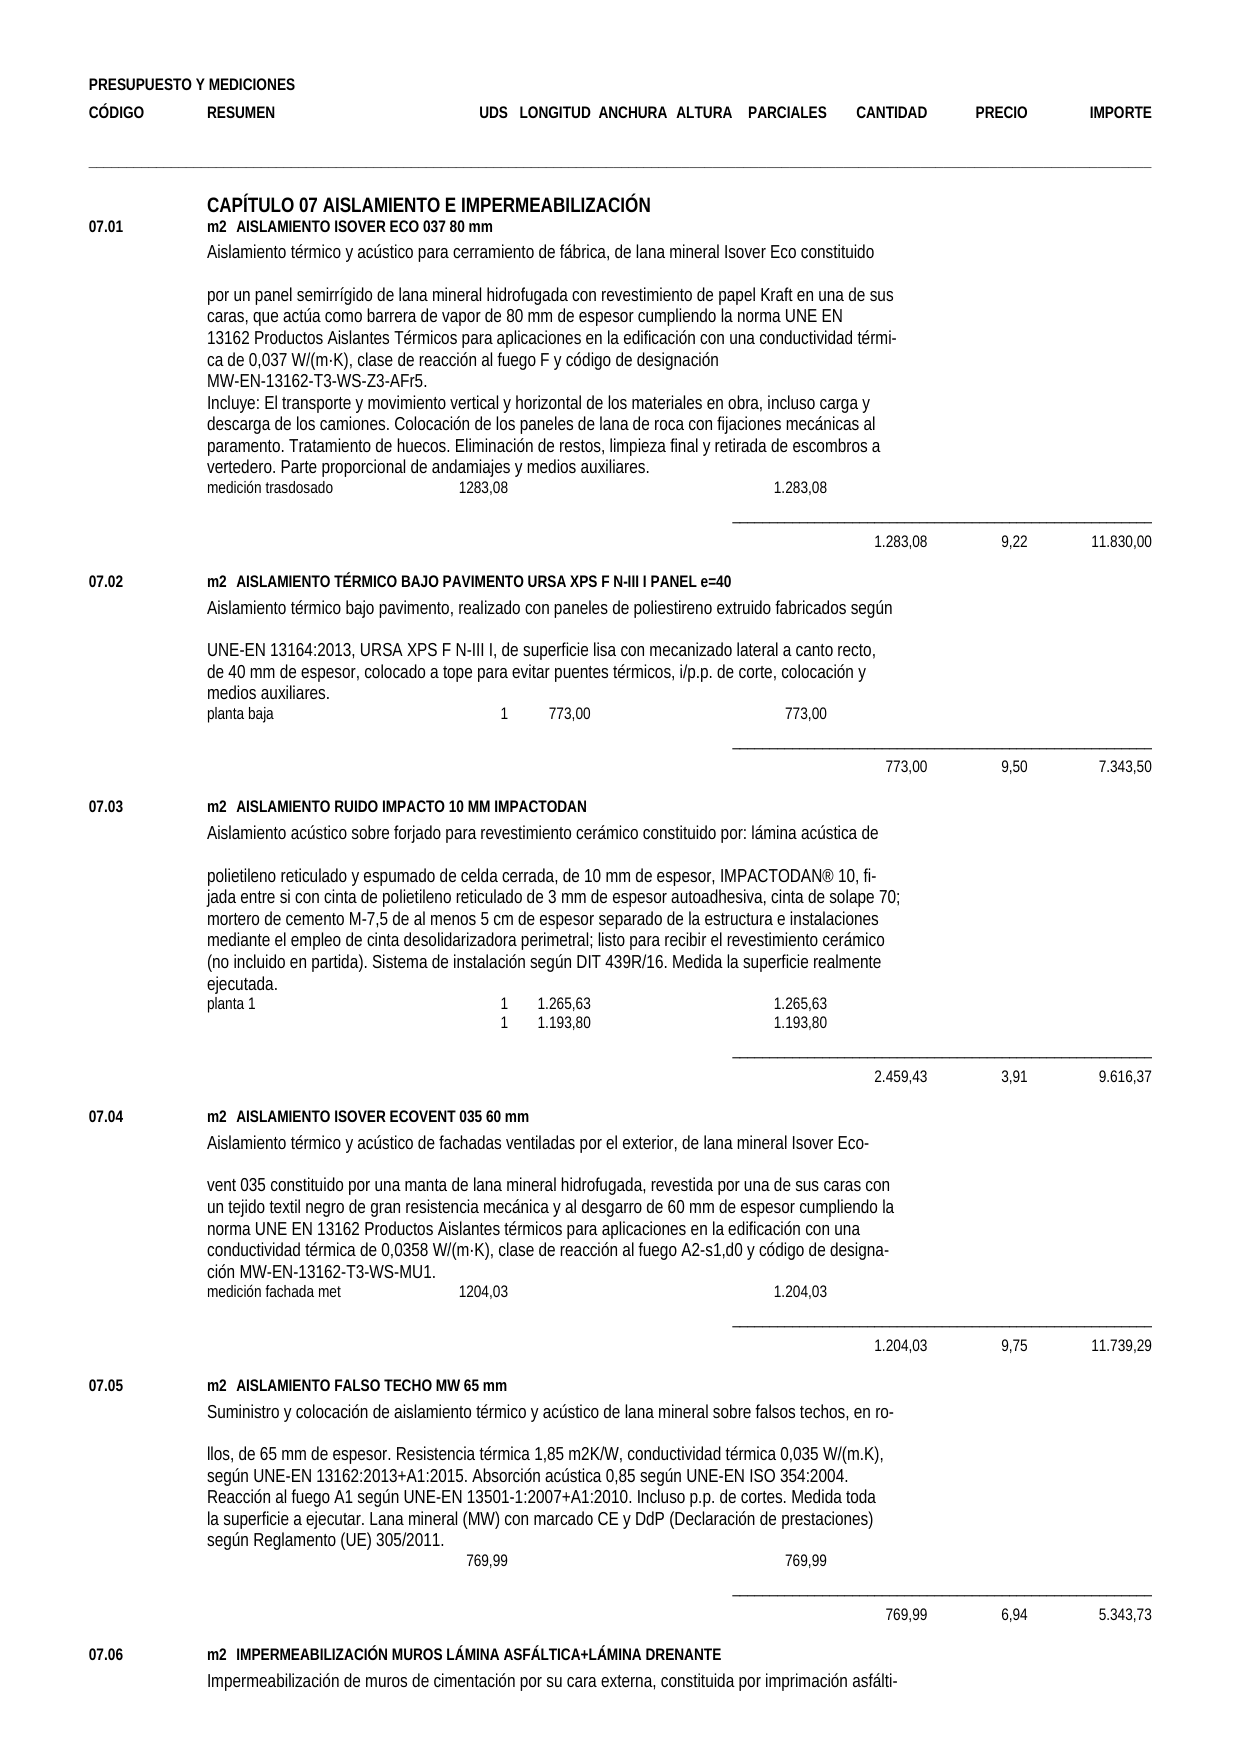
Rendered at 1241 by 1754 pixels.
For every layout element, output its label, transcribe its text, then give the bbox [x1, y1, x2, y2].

text CAPÍTULO 07 AISLAMIENTO E IMPERMEABILIZACIÓN [89, 192, 1211, 216]
text según Reglamento (UE) 305/2011. [89, 1529, 1211, 1551]
text vent 035 constituido por una manta de lana mineral hidrofugada, revestida por una de sus caras con [89, 1174, 1211, 1196]
text 2.459,43 3,91 9.616,37 [89, 1067, 1211, 1086]
text planta baja 1 773,00 773,00 [89, 704, 1211, 723]
text Incluye: El transporte y movimiento vertical y horizontal de los materiales en obra, incluso carga y [89, 392, 1211, 413]
text ción MW-EN-13162-T3-WS-MU1. [89, 1261, 1211, 1282]
text según UNE-EN 13162:2013+A1:2015. Absorción acústica 0,85 según UNE-EN ISO 354:2004. [89, 1465, 1211, 1486]
text ca de 0,037 W/(m·K), clase de reacción al fuego F y código de designación [89, 348, 1211, 370]
text polietileno reticulado y espumado de celda cerrada, de 10 mm de espesor, IMPACTODAN® 10, fi- [89, 865, 1211, 886]
text un tejido textil negro de gran resistencia mecánica y al desgarro de 60 mm de espesor cumpliendo la [89, 1196, 1211, 1217]
text paramento. Tratamiento de huecos. Eliminación de restos, limpieza final y retirada de escombros a [89, 435, 1211, 456]
text mortero de cemento M-7,5 de al menos 5 cm de espesor separado de la estructura e instalaciones [89, 908, 1211, 929]
text Aislamiento térmico bajo pavimento, realizado con paneles de poliestireno extruido fabricados según [89, 597, 1211, 618]
text ejecutada. [89, 972, 1211, 994]
text 07.05 m2 AISLAMIENTO FALSO TECHO MW 65 mm [89, 1376, 1211, 1395]
text 13162 Productos Aislantes Térmicos para aplicaciones en la edificación con una conductividad térmi- [89, 327, 1211, 348]
text 1 1.193,80 1.193,80 [89, 1013, 1211, 1032]
text planta 1 1 1.265,63 1.265,63 [89, 994, 1211, 1013]
text 07.04 m2 AISLAMIENTO ISOVER ECOVENT 035 60 mm [89, 1107, 1211, 1126]
text 1.204,03 9,75 11.739,29 [89, 1336, 1211, 1355]
text conductividad térmica de 0,0358 W/(m·K), clase de reacción al fuego A2-s1,d0 y código de designa- [89, 1239, 1211, 1261]
text 769,99 6,94 5.343,73 [89, 1604, 1211, 1624]
text la superficie a ejecutar. Lana mineral (MW) con marcado CE y DdP (Declaración de prestaciones) [89, 1508, 1211, 1529]
text Aislamiento térmico y acústico de fachadas ventiladas por el exterior, de lana mineral Isover Eco- [89, 1132, 1211, 1153]
text (no incluido en partida). Sistema de instalación según DIT 439R/16. Medida la superficie realmente [89, 951, 1211, 972]
text jada entre si con cinta de polietileno reticulado de 3 mm de espesor autoadhesiva, cinta de solape 70; [89, 886, 1211, 908]
text 07.01 m2 AISLAMIENTO ISOVER ECO 037 80 mm [89, 216, 1211, 236]
text descarga de los camiones. Colocación de los paneles de lana de roca con fijaciones mecánicas al [89, 413, 1211, 435]
text medios auxiliares. [89, 682, 1211, 704]
text mediante el empleo de cinta desolidarizadora perimetral; listo para recibir el revestimiento cerámico [89, 929, 1211, 951]
text 769,99 769,99 [89, 1551, 1211, 1570]
text Reacción al fuego A1 según UNE-EN 13501-1:2007+A1:2010. Incluso p.p. de cortes. Medida toda [89, 1486, 1211, 1508]
text 07.03 m2 AISLAMIENTO RUIDO IMPACTO 10 MM IMPACTODAN [89, 797, 1211, 816]
text por un panel semirrígido de lana mineral hidrofugada con revestimiento de papel Kraft en una de sus [89, 284, 1211, 305]
text 773,00 9,50 7.343,50 [89, 757, 1211, 776]
text MW-EN-13162-T3-WS-Z3-AFr5. [89, 370, 1211, 392]
text medición fachada met 1204,03 1.204,03 [89, 1282, 1211, 1301]
text norma UNE EN 13162 Productos Aislantes térmicos para aplicaciones en la edificación con una [89, 1217, 1211, 1239]
text 07.02 m2 AISLAMIENTO TÉRMICO BAJO PAVIMENTO URSA XPS F N-III I PANEL e=40 [89, 572, 1211, 591]
text 1.283,08 9,22 11.830,00 [89, 532, 1211, 551]
text UNE-EN 13164:2013, URSA XPS F N-III I, de superficie lisa con mecanizado lateral a canto recto, [89, 639, 1211, 661]
text de 40 mm de espesor, colocado a tope para evitar puentes térmicos, i/p.p. de corte, colocación y [89, 661, 1211, 682]
text vertedero. Parte proporcional de andamiajes y medios auxiliares. [89, 456, 1211, 478]
text Suministro y colocación de aislamiento térmico y acústico de lana mineral sobre falsos techos, en ro- [89, 1401, 1211, 1422]
text Aislamiento acústico sobre forjado para revestimiento cerámico constituido por: lámina acústica de [89, 822, 1211, 844]
text Aislamiento térmico y acústico para cerramiento de fábrica, de lana mineral Isover Eco constituido [89, 241, 1211, 263]
text llos, de 65 mm de espesor. Resistencia térmica 1,85 m2K/W, conductividad térmica 0,035 W/(m.K), [89, 1443, 1211, 1465]
text Impermeabilización de muros de cimentación por su cara externa, constituida por imprimación asfálti- [89, 1669, 1211, 1691]
text 07.06 m2 IMPERMEABILIZACIÓN MUROS LÁMINA ASFÁLTICA+LÁMINA DRENANTE [89, 1644, 1211, 1664]
text caras, que actúa como barrera de vapor de 80 mm de espesor cumpliendo la norma UNE EN [89, 305, 1211, 327]
text medición trasdosado 1283,08 1.283,08 [89, 478, 1211, 497]
